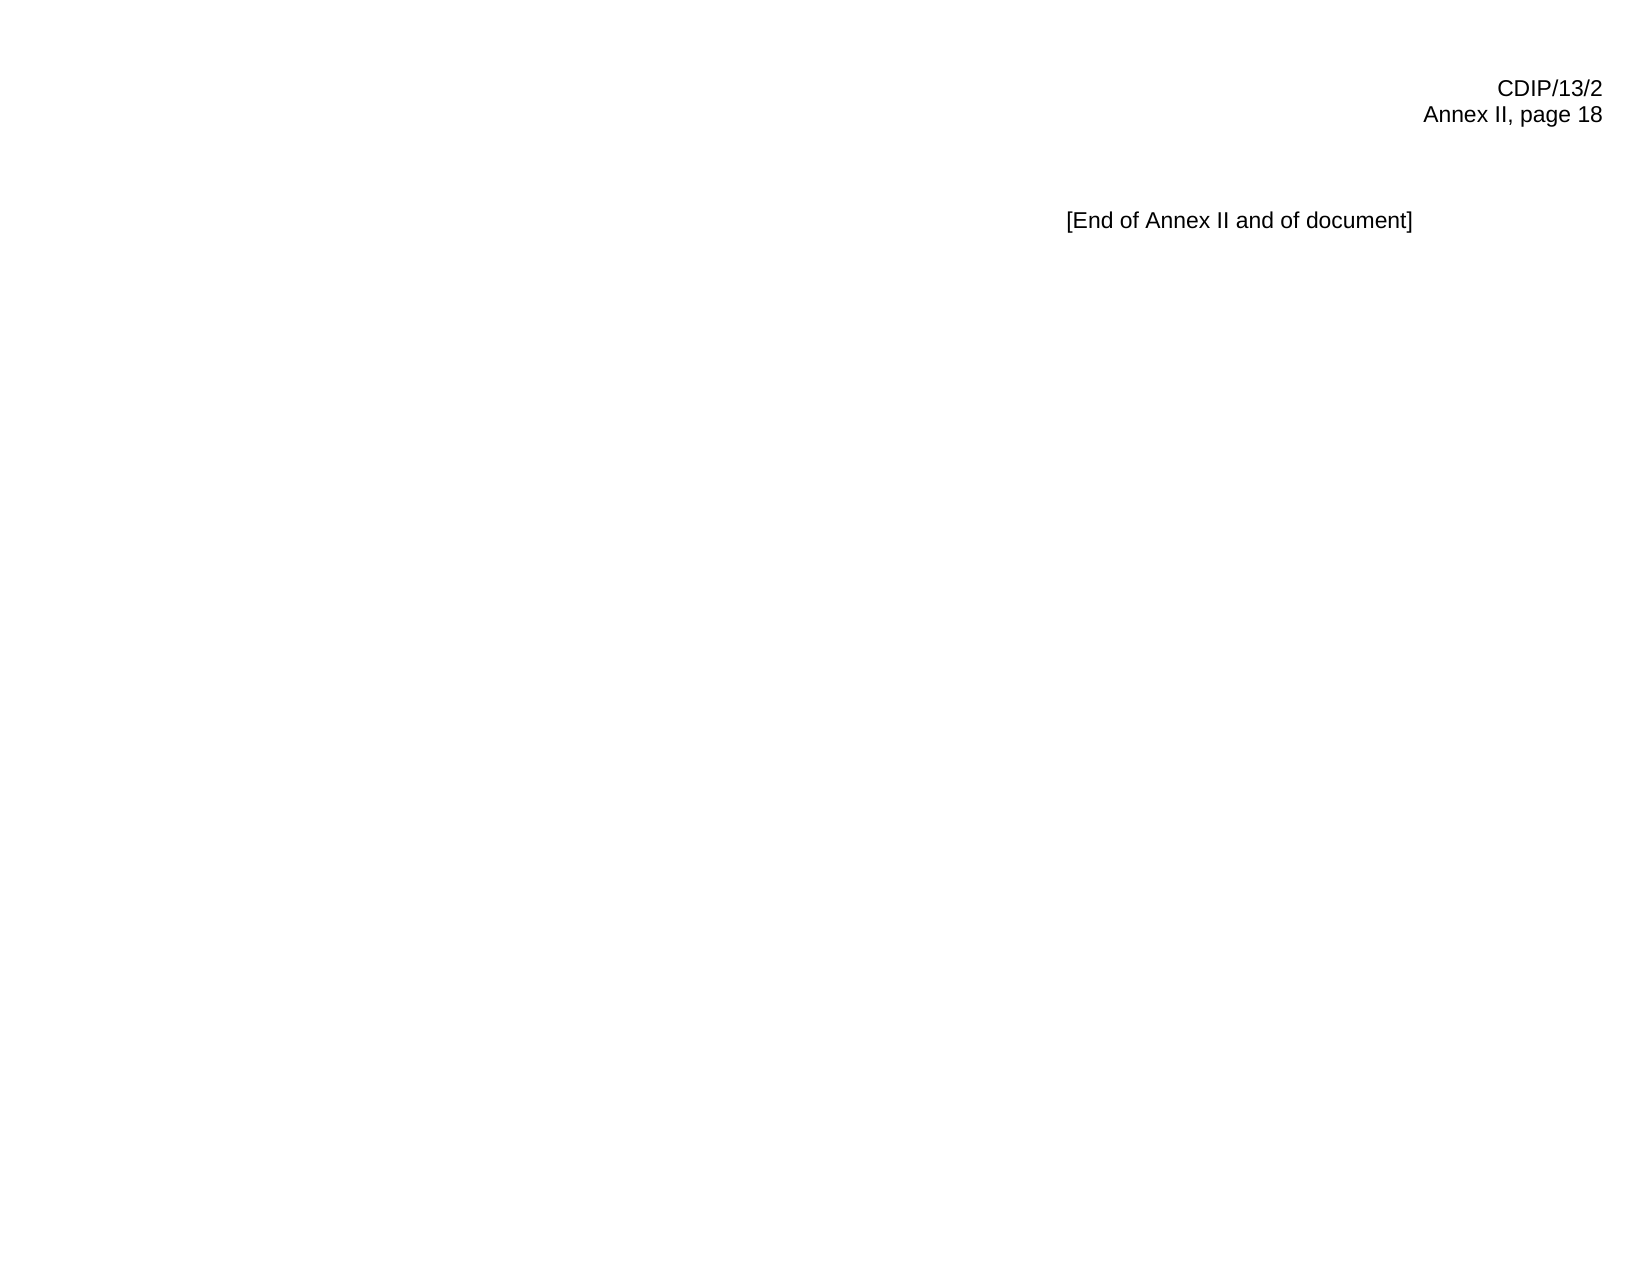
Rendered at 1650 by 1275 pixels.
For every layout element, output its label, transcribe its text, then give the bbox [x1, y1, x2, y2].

text [End of Annex II and of document] [1066, 207, 1603, 234]
